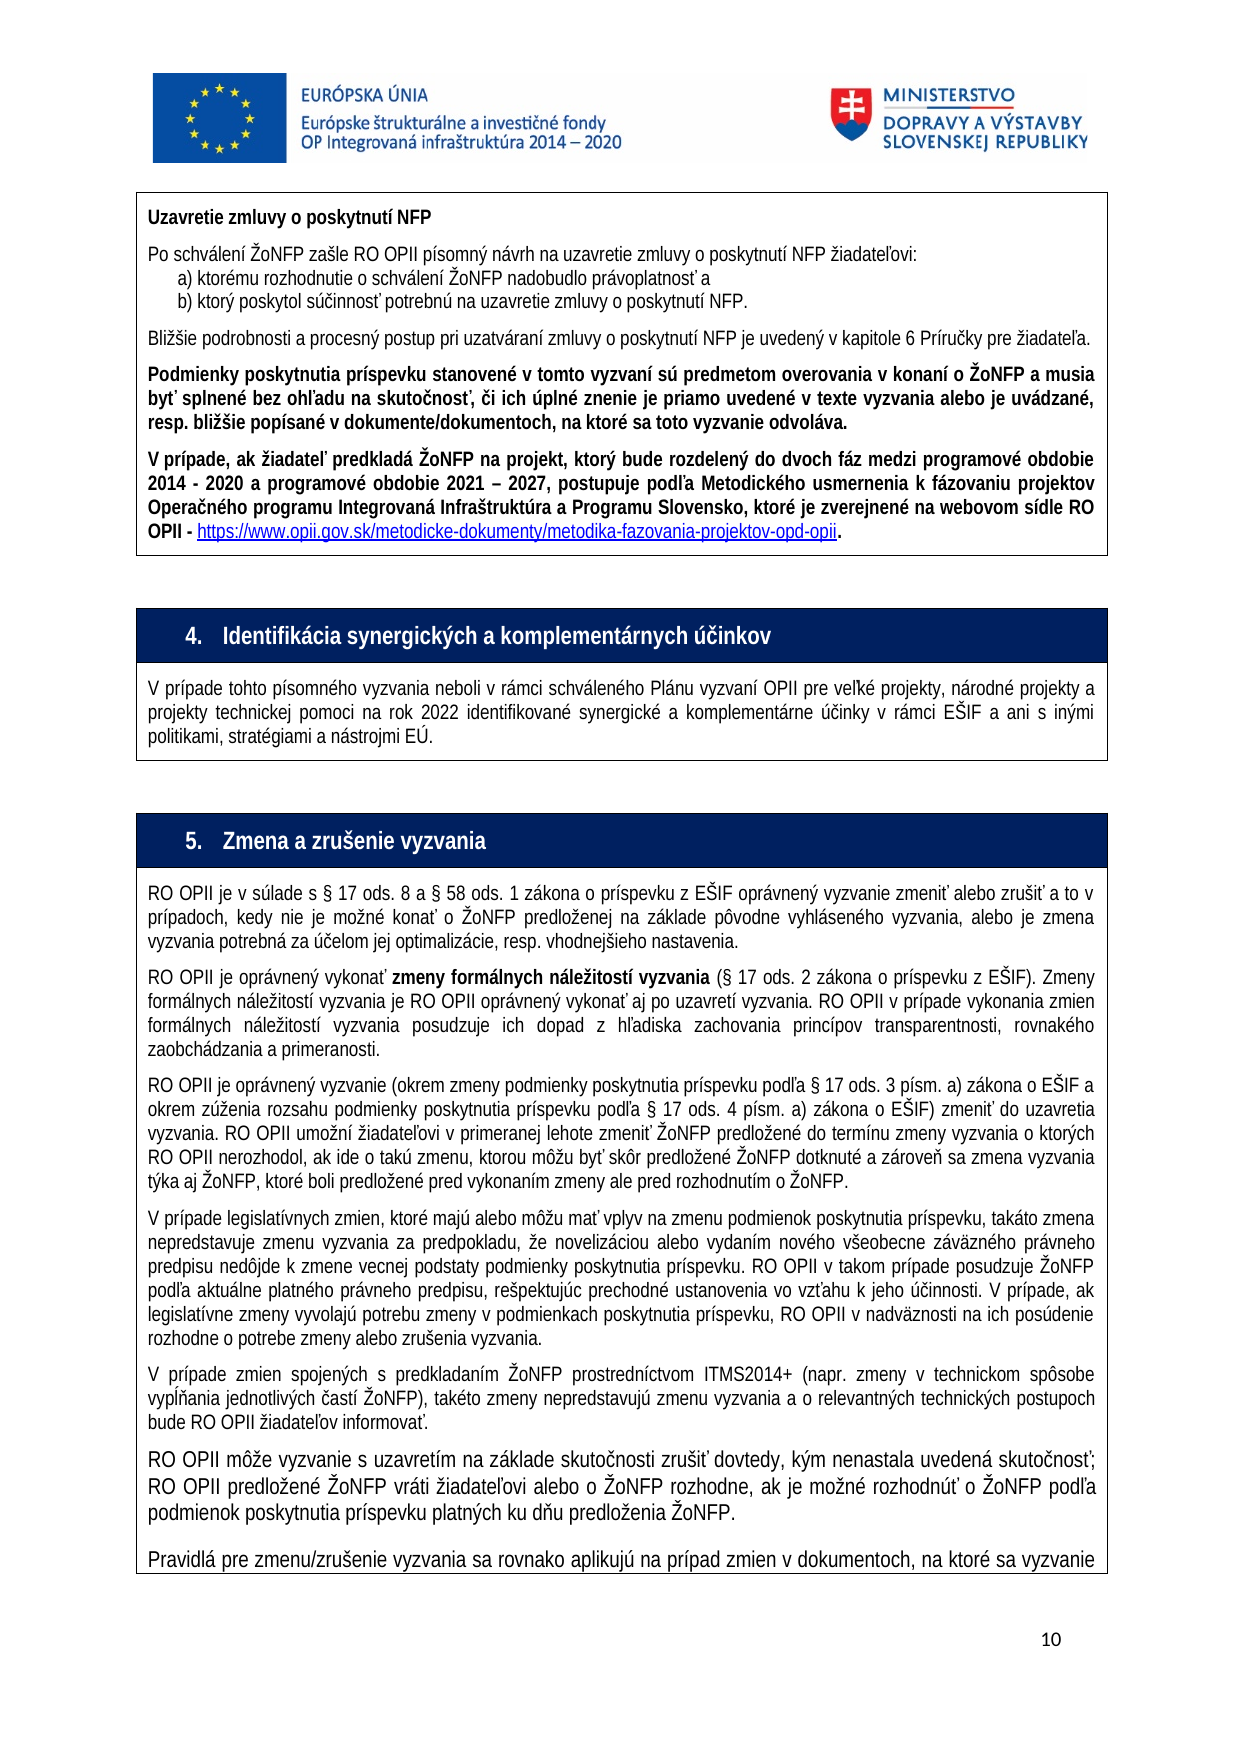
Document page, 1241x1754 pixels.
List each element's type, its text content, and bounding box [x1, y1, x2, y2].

picture [152, 73, 1088, 163]
table_header Zmena a zrušenie vyzvania [137, 814, 1107, 867]
table_header Identifikácia synergických a komplementárnych účinkov [137, 609, 1107, 662]
table_cell V prípade tohto písomného vyzvania neboli v rámci schváleného Plánu vyzvaní OPII pre veľké projekty, národné projekty a projekty technickej pomoci na rok 2022 identifikované synergické a komplementárne účinky v rámci EŠIF a ani s inými politikami, stratégiami a nástrojmi EÚ. [137, 663, 1107, 760]
